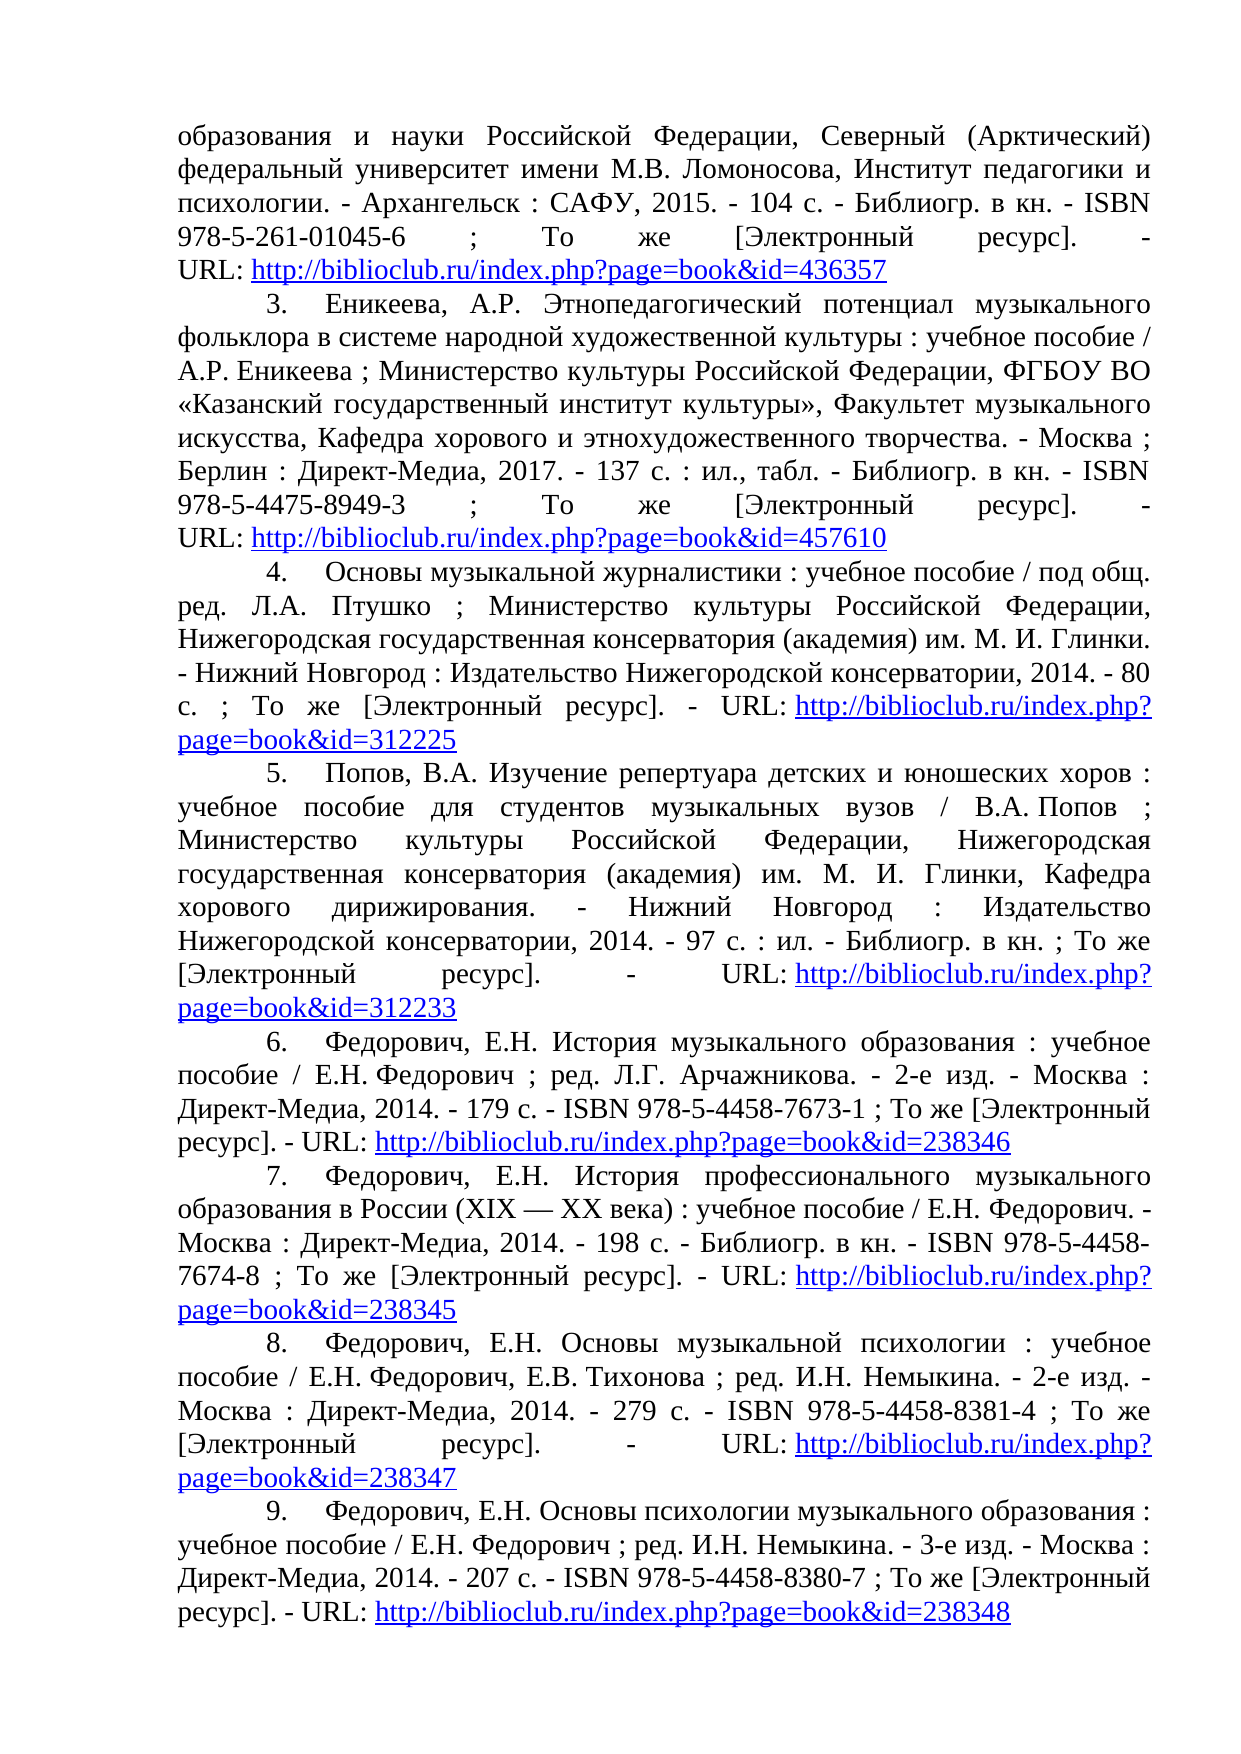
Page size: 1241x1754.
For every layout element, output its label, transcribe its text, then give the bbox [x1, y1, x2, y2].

list Попов, В.А. Изучение репертуара детских и юношеских хоров : учебное пособие для студентов музыкальных вузов / В.А. Попов ; Министерство культуры Российской Федерации, Нижегородская государственная консерватория (академия) им. М. И. Глинки, Кафедра хорового дирижирования. - Нижний Новгород : Издательство Нижегородской консерватории, 2014. - 97 с. : ил. - Библиогр. в кн. ; То же [Электронный ресурс]. - URL: http://biblioclub.ru/index.php?page=book&id=312233 [177, 755, 1152, 1024]
list Еникеева, А.Р. Этнопедагогический потенциал музыкального фольклора в системе народной художественной культуры : учебное пособие / А.Р. Еникеева ; Министерство культуры Российской Федерации, ФГБОУ ВО «Казанский государственный институт культуры», Факультет музыкального искусства, Кафедра хорового и этнохудожественного творчества. - Москва ; Берлин : Директ-Медиа, 2017. - 137 с. : ил., табл. - Библиогр. в кн. - ISBN 978-5-4475-8949-3 ; То же [Электронный ресурс]. - URL: http://biblioclub.ru/index.php?page=book&id=457610 [177, 286, 1152, 554]
list Федорович, Е.Н. Основы психологии музыкального образования : учебное пособие / Е.Н. Федорович ; ред. И.Н. Немыкина. - 3-е изд. - Москва : Директ-Медиа, 2014. - 207 с. - ISBN 978-5-4458-8380-7 ; То же [Электронный ресурс]. - URL: http://biblioclub.ru/index.php?page=book&id=238348 [177, 1493, 1152, 1627]
list Федорович, Е.Н. Основы музыкальной психологии : учебное пособие / Е.Н. Федорович, Е.В. Тихонова ; ред. И.Н. Немыкина. - 2-е изд. - Москва : Директ-Медиа, 2014. - 279 с. - ISBN 978-5-4458-8381-4 ; То же [Электронный ресурс]. - URL: http://biblioclub.ru/index.php?page=book&id=238347 [177, 1326, 1152, 1493]
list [177, 118, 1152, 286]
list Федорович, Е.Н. История профессионального музыкального образования в России (XIX — XX века) : учебное пособие / Е.Н. Федорович. - Москва : Директ-Медиа, 2014. - 198 с. - Библиогр. в кн. - ISBN 978-5-4458-7674-8 ; То же [Электронный ресурс]. - URL: http://biblioclub.ru/index.php?page=book&id=238345 [177, 1158, 1152, 1326]
list Основы музыкальной журналистики : учебное пособие / под общ. ред. Л.А. Птушко ; Министерство культуры Российской Федерации, Нижегородская государственная консерватория (академия) им. М. И. Глинки. - Нижний Новгород : Издательство Нижегородской консерватории, 2014. - 80 с. ; То же [Электронный ресурс]. - URL: http://biblioclub.ru/index.php?page=book&id=312225 [177, 554, 1152, 755]
list Федорович, Е.Н. История музыкального образования : учебное пособие / Е.Н. Федорович ; ред. Л.Г. Арчажникова. - 2-е изд. - Москва : Директ-Медиа, 2014. - 179 с. - ISBN 978-5-4458-7673-1 ; То же [Электронный ресурс]. - URL: http://biblioclub.ru/index.php?page=book&id=238346 [177, 1024, 1152, 1158]
